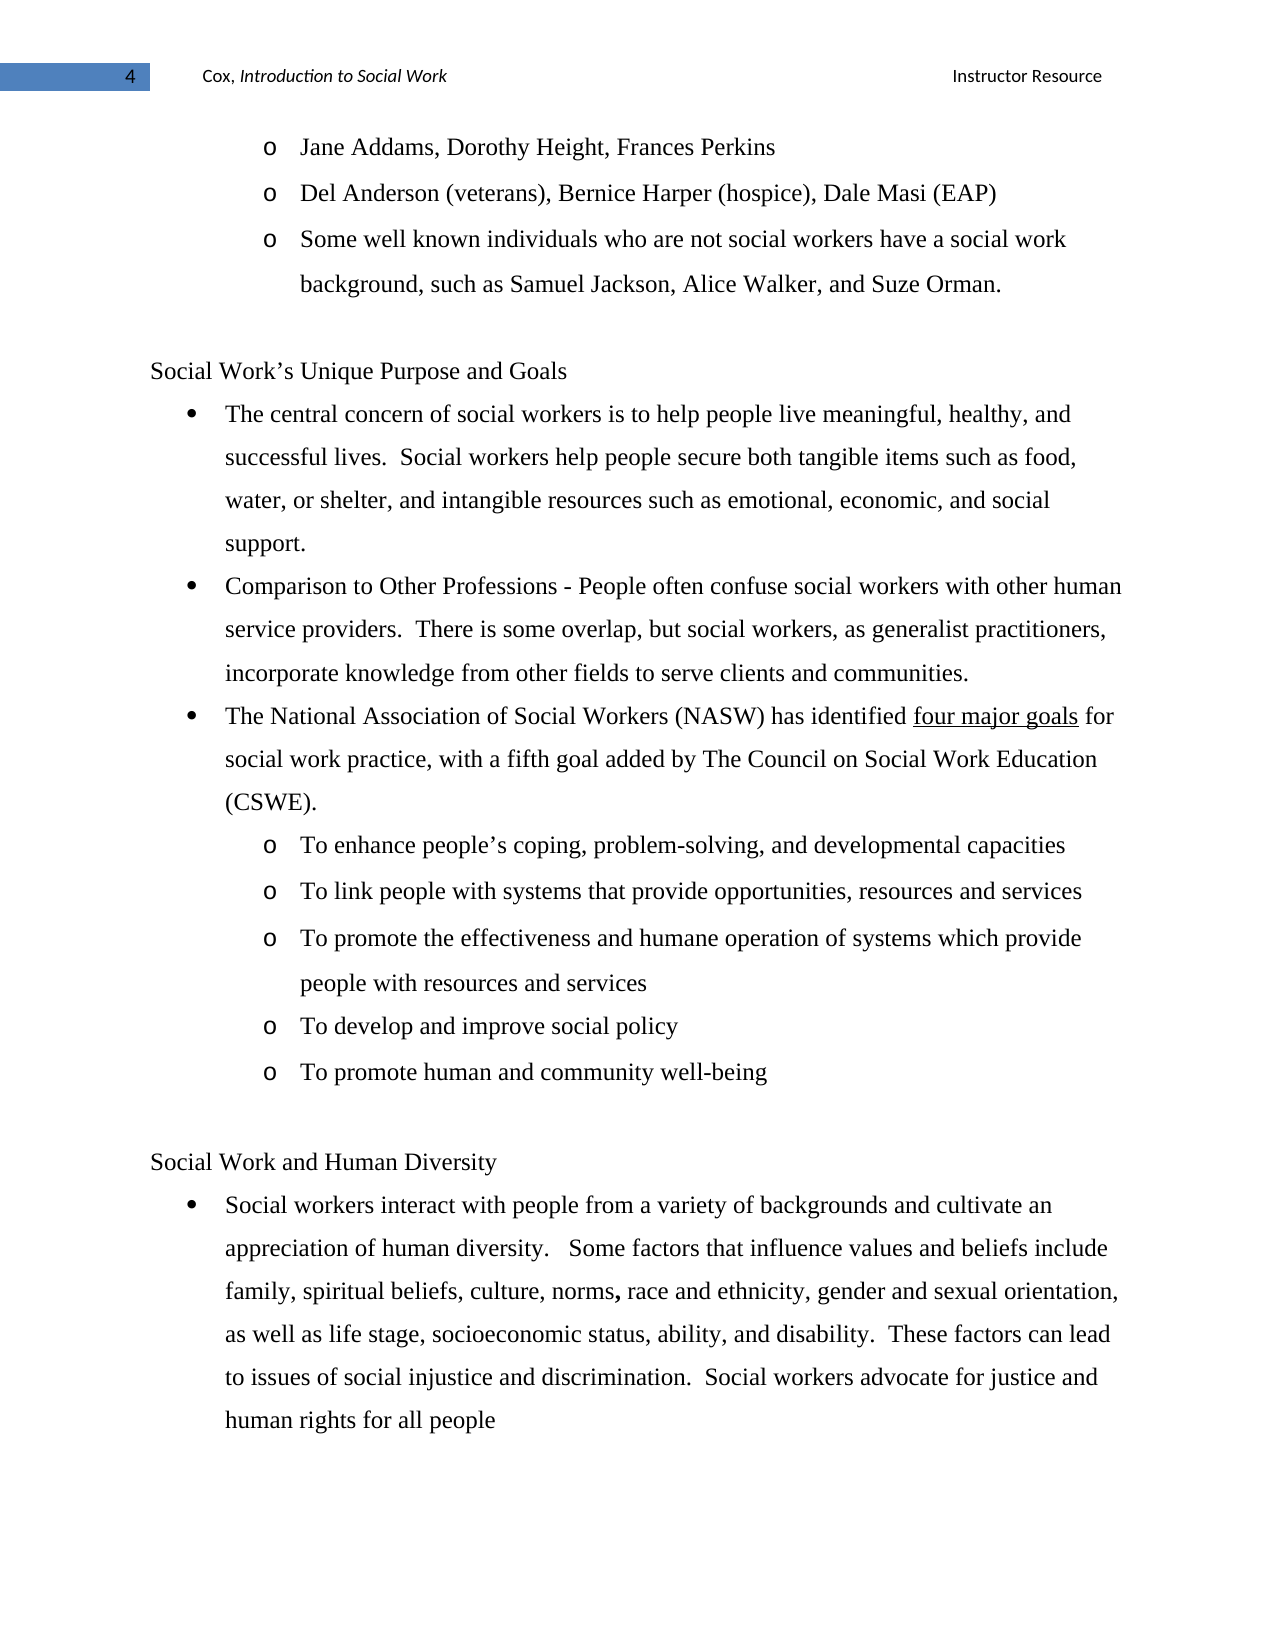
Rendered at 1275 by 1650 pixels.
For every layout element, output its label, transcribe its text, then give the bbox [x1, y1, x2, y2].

list Jane Addams, Dorothy Height, Frances Perkins [262, 132, 1125, 163]
list To promote the effectiveness and humane operation of systems which provide people with resources and services [262, 923, 1125, 997]
list To link people with systems that provide opportunities, resources and services [262, 876, 1125, 907]
list Some well known individuals who are not social workers have a social work background, such as Samuel Jackson, Alice Walker, and Suze Orman. [262, 224, 1125, 298]
list To enhance people’s coping, problem-solving, and developmental capacities [262, 830, 1125, 861]
list To develop and improve social policy [262, 1011, 1125, 1042]
list Social Work’s Unique Purpose and Goals [150, 356, 1125, 384]
list Social Work and Human Diversity [150, 1147, 1125, 1175]
list Social workers interact with people from a variety of backgrounds and cultivate an appreciation of human diversity. Some factors that influence values and beliefs include family, spiritual beliefs, culture, norms, race and ethnicity, gender and sexual orientation, as well as life stage, socioeconomic status, ability, and disability. These factors can lead to issues of social injustice and discrimination. Social workers advocate for justice and human rights for all people [187, 1190, 1125, 1434]
list The National Association of Social Workers (NASW) has identified four major goals for social work practice, with a fifth goal added by The Council on Social Work Education (CSWE). [187, 701, 1125, 816]
list Comparison to Other Professions - People often confuse social workers with other human service providers. There is some overlap, but social workers, as generalist practitioners, incorporate knowledge from other fields to serve clients and communities. [187, 571, 1125, 686]
list Del Anderson (veterans), Bernice Harper (hospice), Dale Masi (EAP) [262, 178, 1125, 209]
list The central concern of social workers is to help people live meaningful, healthy, and successful lives. Social workers help people secure both tangible items such as food, water, or shelter, and intangible resources such as emotional, economic, and social support. [187, 399, 1125, 557]
list To promote human and community well-being [262, 1057, 1125, 1088]
